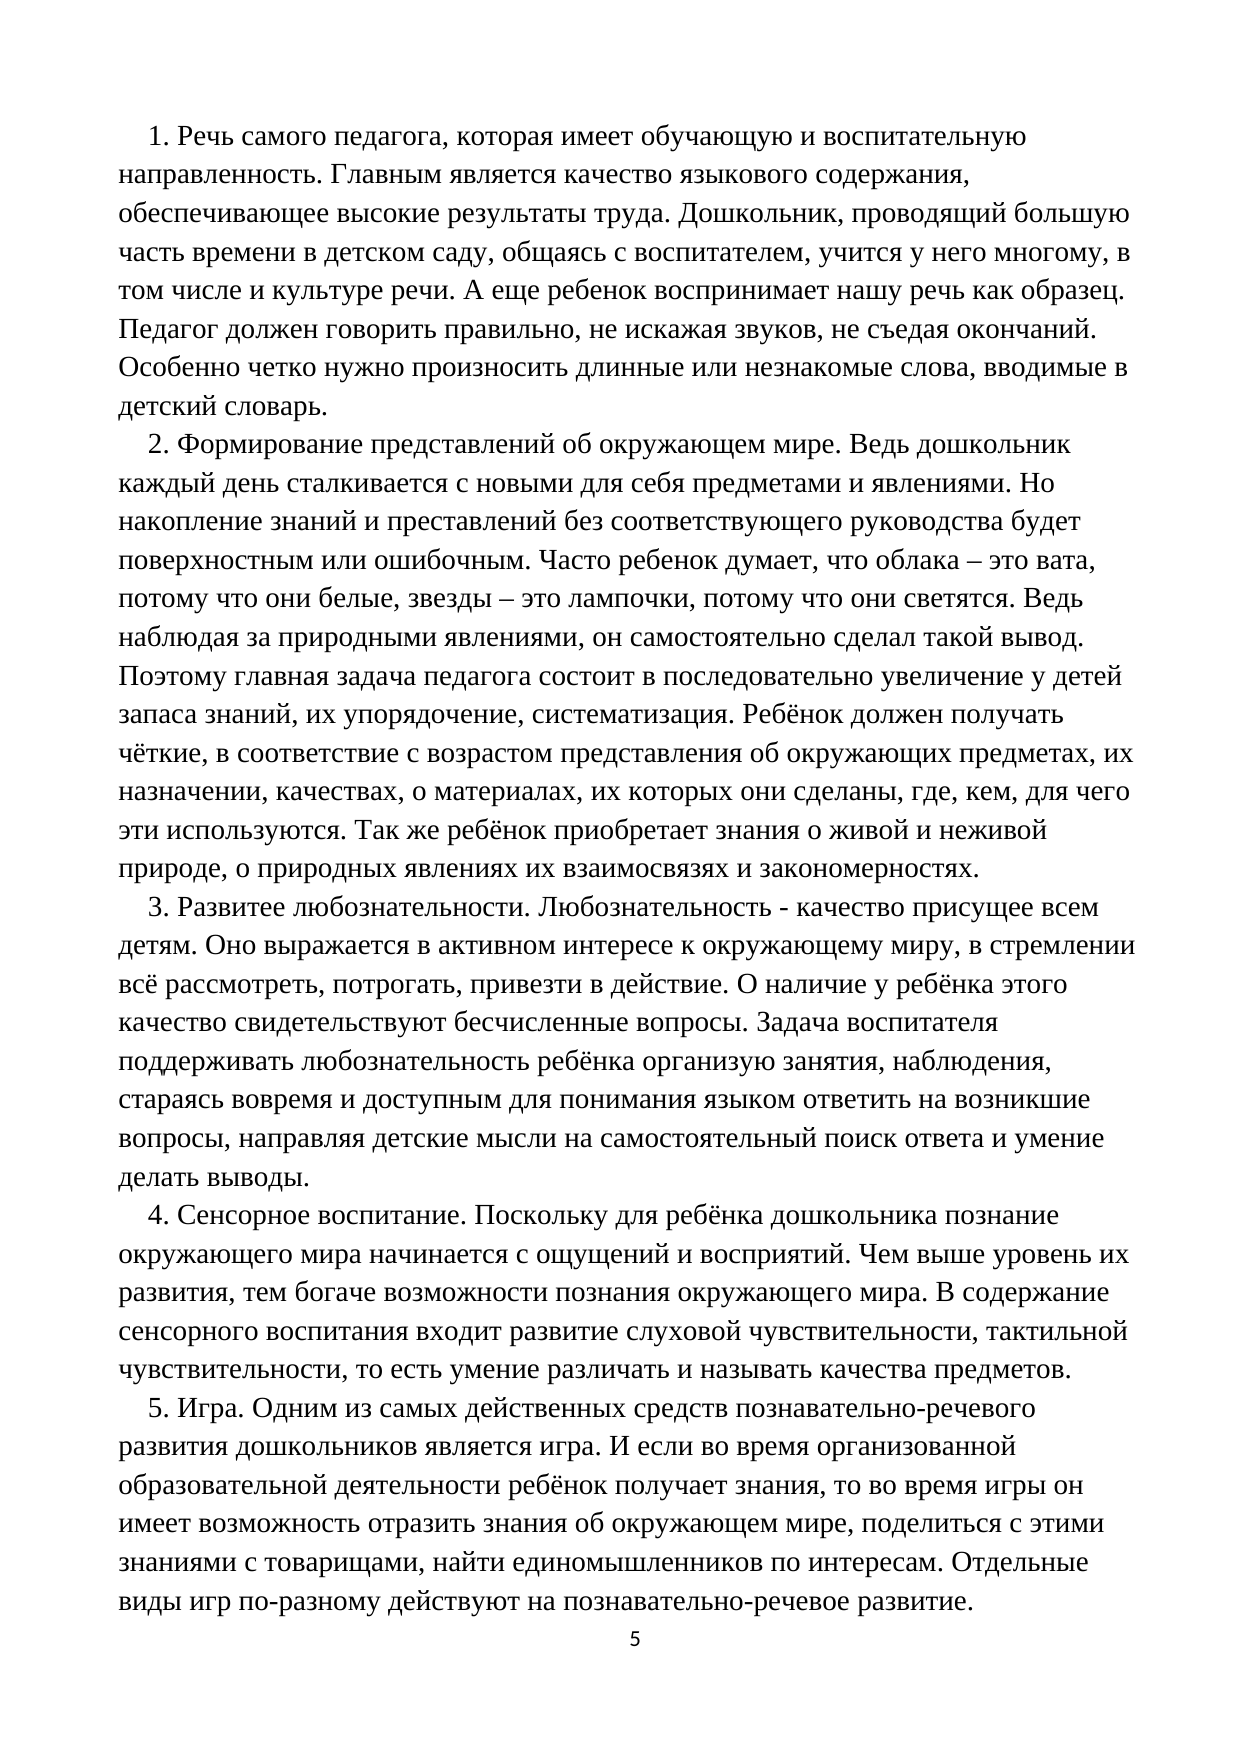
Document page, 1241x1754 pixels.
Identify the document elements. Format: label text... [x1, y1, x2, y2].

text 4. Сенсорное воспитание. Поскольку для ребёнка дошкольника познание окружающего мира начинается с ощущений и восприятий. Чем выше уровень их развития, тем богаче возможности познания окружающего мира. В содержание сенсорного воспитания входит развитие слуховой чувствительности, тактильной чувствительности, то есть умение различать и называть качества предметов. [118, 1197, 1152, 1385]
text 1. Речь самого педагога, которая имеет обучающую и воспитательную направленность. Главным является качество языкового содержания, обеспечивающее высокие результаты труда. Дошкольник, проводящий большую часть времени в детском саду, общаясь с воспитателем, учится у него многому, в том числе и культуре речи. А еще ребенок воспринимает нашу речь как образец. Педагог должен говорить правильно, не искажая звуков, не съедая окончаний. Особенно четко нужно произносить длинные или незнакомые слова, вводимые в детский словарь. [118, 118, 1152, 421]
text 5. Игра. Одним из самых действенных средств познавательно-речевого развития дошкольников является игра. И если во время организованной образовательной деятельности ребёнок получает знания, то во время игры он имеет возможность отразить знания об окружающем мире, поделиться с этими знаниями с товарищами, найти единомышленников по интересам. Отдельные виды игр по-разному действуют на познавательно-речевое развитие. [118, 1390, 1152, 1616]
text 3. Развитее любознательности. Любознательность - качество присущее всем детям. Оно выражается в активном интересе к окружающему миру, в стремлении всё рассмотреть, потрогать, привезти в действие. О наличие у ребёнка этого качество свидетельствуют бесчисленные вопросы. Задача воспитателя поддерживать любознательность ребёнка организую занятия, наблюдения, стараясь вовремя и доступным для понимания языком ответить на возникшие вопросы, направляя детские мысли на самостоятельный поиск ответа и умение делать выводы. [118, 889, 1152, 1192]
text 2. Формирование представлений об окружающем мире. Ведь дошкольник каждый день сталкивается с новыми для себя предметами и явлениями. Но накопление знаний и преставлений без соответствующего руководства будет поверхностным или ошибочным. Часто ребенок думает, что облака – это вата, потому что они белые, звезды – это лампочки, потому что они светятся. Ведь наблюдая за природными явлениями, он самостоятельно сделал такой вывод. Поэтому главная задача педагога состоит в последовательно увеличение у детей запаса знаний, их упорядочение, систематизация. Ребёнок должен получать чёткие, в соответствие с возрастом представления об окружающих предметах, их назначении, качествах, о материалах, их которых они сделаны, где, кем, для чего эти используются. Так же ребёнок приобретает знания о живой и неживой природе, о природных явлениях их взаимосвязях и закономерностях. [118, 426, 1152, 884]
